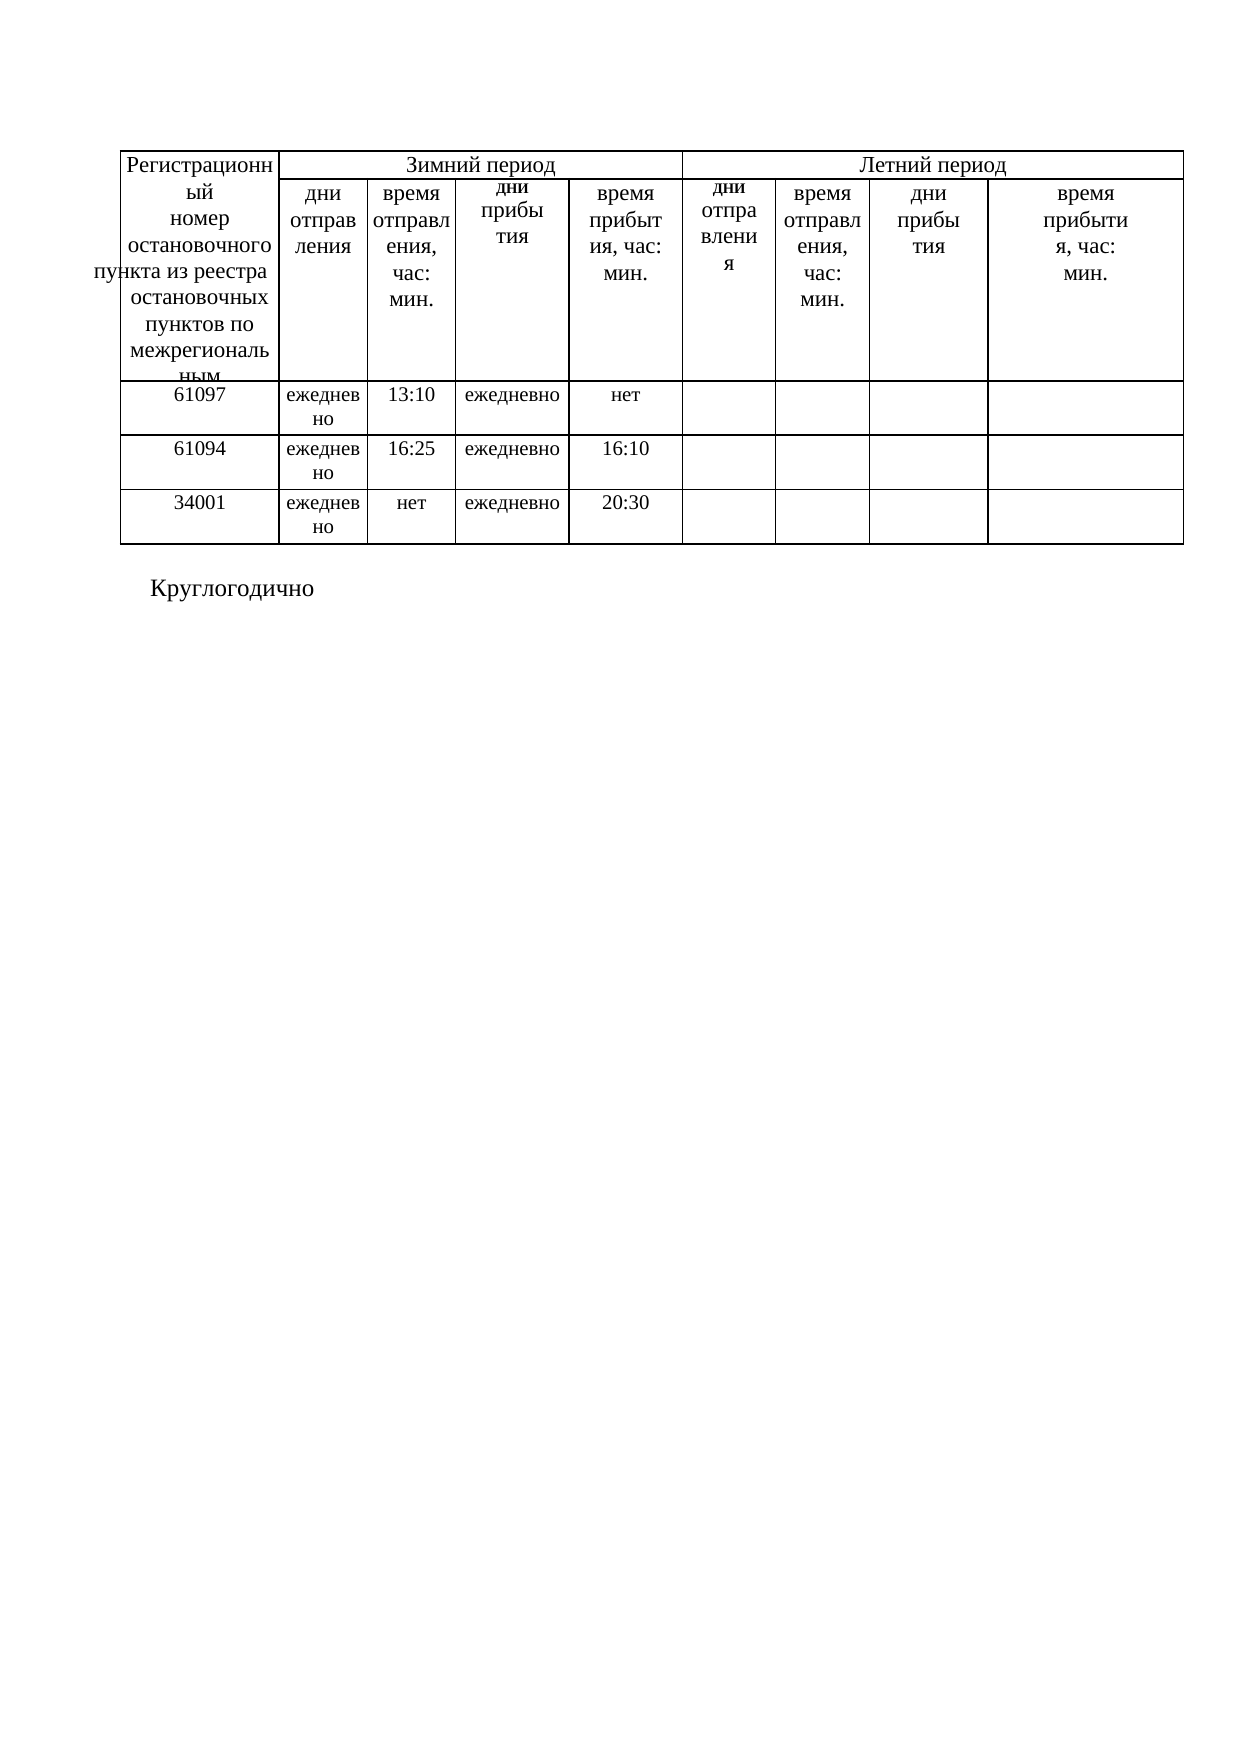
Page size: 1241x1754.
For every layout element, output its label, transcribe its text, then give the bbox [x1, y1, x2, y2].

table_cell время прибыт ия, час: мин. [570, 180, 682, 380]
table_cell время отправл ения, час: мин. [368, 180, 455, 380]
table_header Зимний период [280, 152, 682, 178]
table_cell [870, 490, 987, 543]
table_cell ежедневно [280, 382, 367, 434]
table_cell ежедневно [280, 436, 367, 489]
table_cell ежедневно [456, 436, 568, 489]
table_cell ежедневно [280, 490, 367, 543]
table_cell ежедневно [456, 382, 568, 434]
text Круглогодично [150, 573, 1090, 602]
table_cell нет [570, 382, 682, 434]
table_cell [870, 436, 987, 489]
table_cell время отправл ения, час: мин. [776, 180, 869, 380]
table_cell 34001 [121, 490, 278, 543]
table_cell 16:25 [368, 436, 455, 489]
table_cell 20:30 [570, 490, 682, 543]
table_cell [776, 436, 869, 489]
table_cell [776, 490, 869, 543]
table_cell [989, 436, 1183, 489]
table_cell ДНИ отпра влени я [683, 180, 775, 380]
table_cell [989, 382, 1183, 434]
table_cell [683, 490, 775, 543]
table_cell 16:10 [570, 436, 682, 489]
table_header Летний период [683, 152, 1183, 178]
table_cell ДНИ прибы тия [456, 180, 568, 380]
table_cell 61094 [121, 436, 278, 489]
table_cell [683, 436, 775, 489]
table_cell дни прибы тия [870, 180, 987, 380]
table_cell ежедневно [456, 490, 568, 543]
table_cell дни отправ ления [280, 180, 367, 380]
table_cell время прибыти я, час: мин. [989, 180, 1183, 380]
table_cell нет [368, 490, 455, 543]
table_cell 13:10 [368, 382, 455, 434]
table_cell [989, 490, 1183, 543]
table_cell [776, 382, 869, 434]
table_cell [870, 382, 987, 434]
table_cell 61097 [121, 382, 278, 434]
table_cell [683, 382, 775, 434]
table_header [121, 152, 278, 380]
